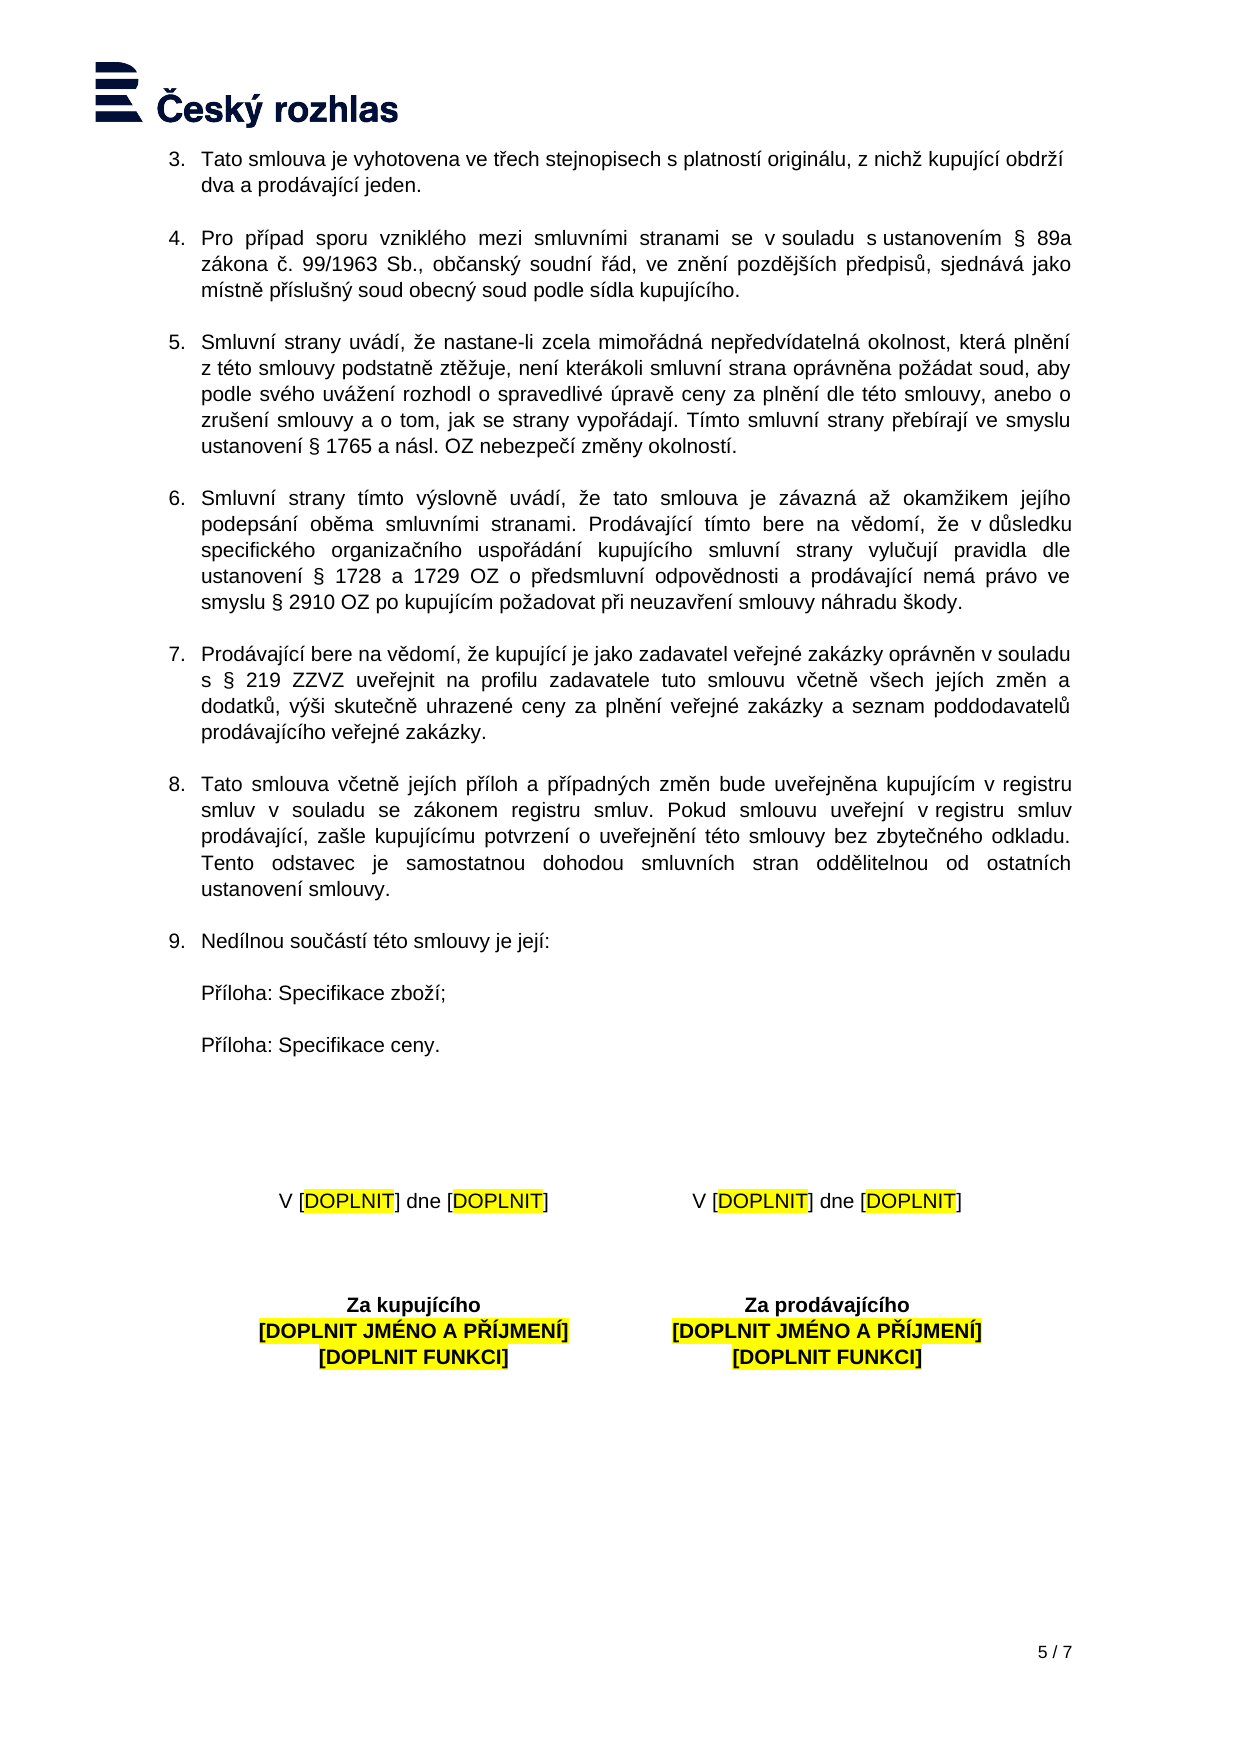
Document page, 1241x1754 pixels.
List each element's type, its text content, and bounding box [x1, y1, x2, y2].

list Smluvní strany uvádí, že nastane-li zcela mimořádná nepředvídatelná okolnost, která plnění z této smlouvy podstatně ztěžuje, není kterákoli smluvní strana oprávněna požádat soud, aby podle svého uvážení rozhodl o spravedlivé úpravě ceny za plnění dle této smlouvy, anebo o zrušení smlouvy a o tom, jak se strany vypořádají. Tímto smluvní strany přebírají ve smyslu ustanovení § 1765 a násl. OZ nebezpečí změny okolností. [168, 328, 1072, 458]
table_header V [DOPLNIT] dne [DOPLNIT] [207, 1188, 621, 1214]
list Příloha: Specifikace ceny. [201, 1031, 1072, 1057]
table_cell Za kupujícího [DOPLNIT JMÉNO A PŘÍJMENÍ] [DOPLNIT FUNKCI] [207, 1214, 621, 1370]
list Tato smlouva včetně jejích příloh a případných změn bude uveřejněna kupujícím v registru smluv v souladu se zákonem registru smluv. Pokud smlouvu uveřejní v registru smluv prodávající, zašle kupujícímu potvrzení o uveřejnění této smlouvy bez zbytečného odkladu. Tento odstavec je samostatnou dohodou smluvních stran oddělitelnou od ostatních ustanovení smlouvy. [168, 771, 1072, 901]
picture [95, 62, 398, 128]
list Tato smlouva je vyhotovena ve třech stejnopisech s platností originálu, z nichž kupující obdrží dva a prodávající jeden. [168, 146, 1072, 198]
subtitle Příloha: Specifikace zboží; [201, 979, 1072, 1005]
table_cell Za prodávajícího [DOPLNIT JMÉNO A PŘÍJMENÍ] [DOPLNIT FUNKCI] [621, 1214, 1033, 1370]
table_header V [DOPLNIT] dne [DOPLNIT] [621, 1188, 1033, 1214]
list Pro případ sporu vzniklého mezi smluvními stranami se v souladu s ustanovením § 89a zákona č. 99/1963 Sb., občanský soudní řád, ve znění pozdějších předpisů, sjednává jako místně příslušný soud obecný soud podle sídla kupujícího. [168, 224, 1072, 302]
list Prodávající bere na vědomí, že kupující je jako zadavatel veřejné zakázky oprávněn v souladu s § 219 ZZVZ uveřejnit na profilu zadavatele tuto smlouvu včetně všech jejích změn a dodatků, výši skutečně uhrazené ceny za plnění veřejné zakázky a seznam poddodavatelů prodávajícího veřejné zakázky. [168, 641, 1072, 745]
list Smluvní strany tímto výslovně uvádí, že tato smlouva je závazná až okamžikem jejího podepsání oběma smluvními stranami. Prodávající tímto bere na vědomí, že v důsledku specifického organizačního uspořádání kupujícího smluvní strany vylučují pravidla dle ustanovení § 1728 a 1729 OZ o předsmluvní odpovědnosti a prodávající nemá právo ve smyslu § 2910 OZ po kupujícím požadovat při neuzavření smlouvy náhradu škody. [168, 484, 1072, 615]
list Nedílnou součástí této smlouvy je její: [168, 927, 1072, 953]
